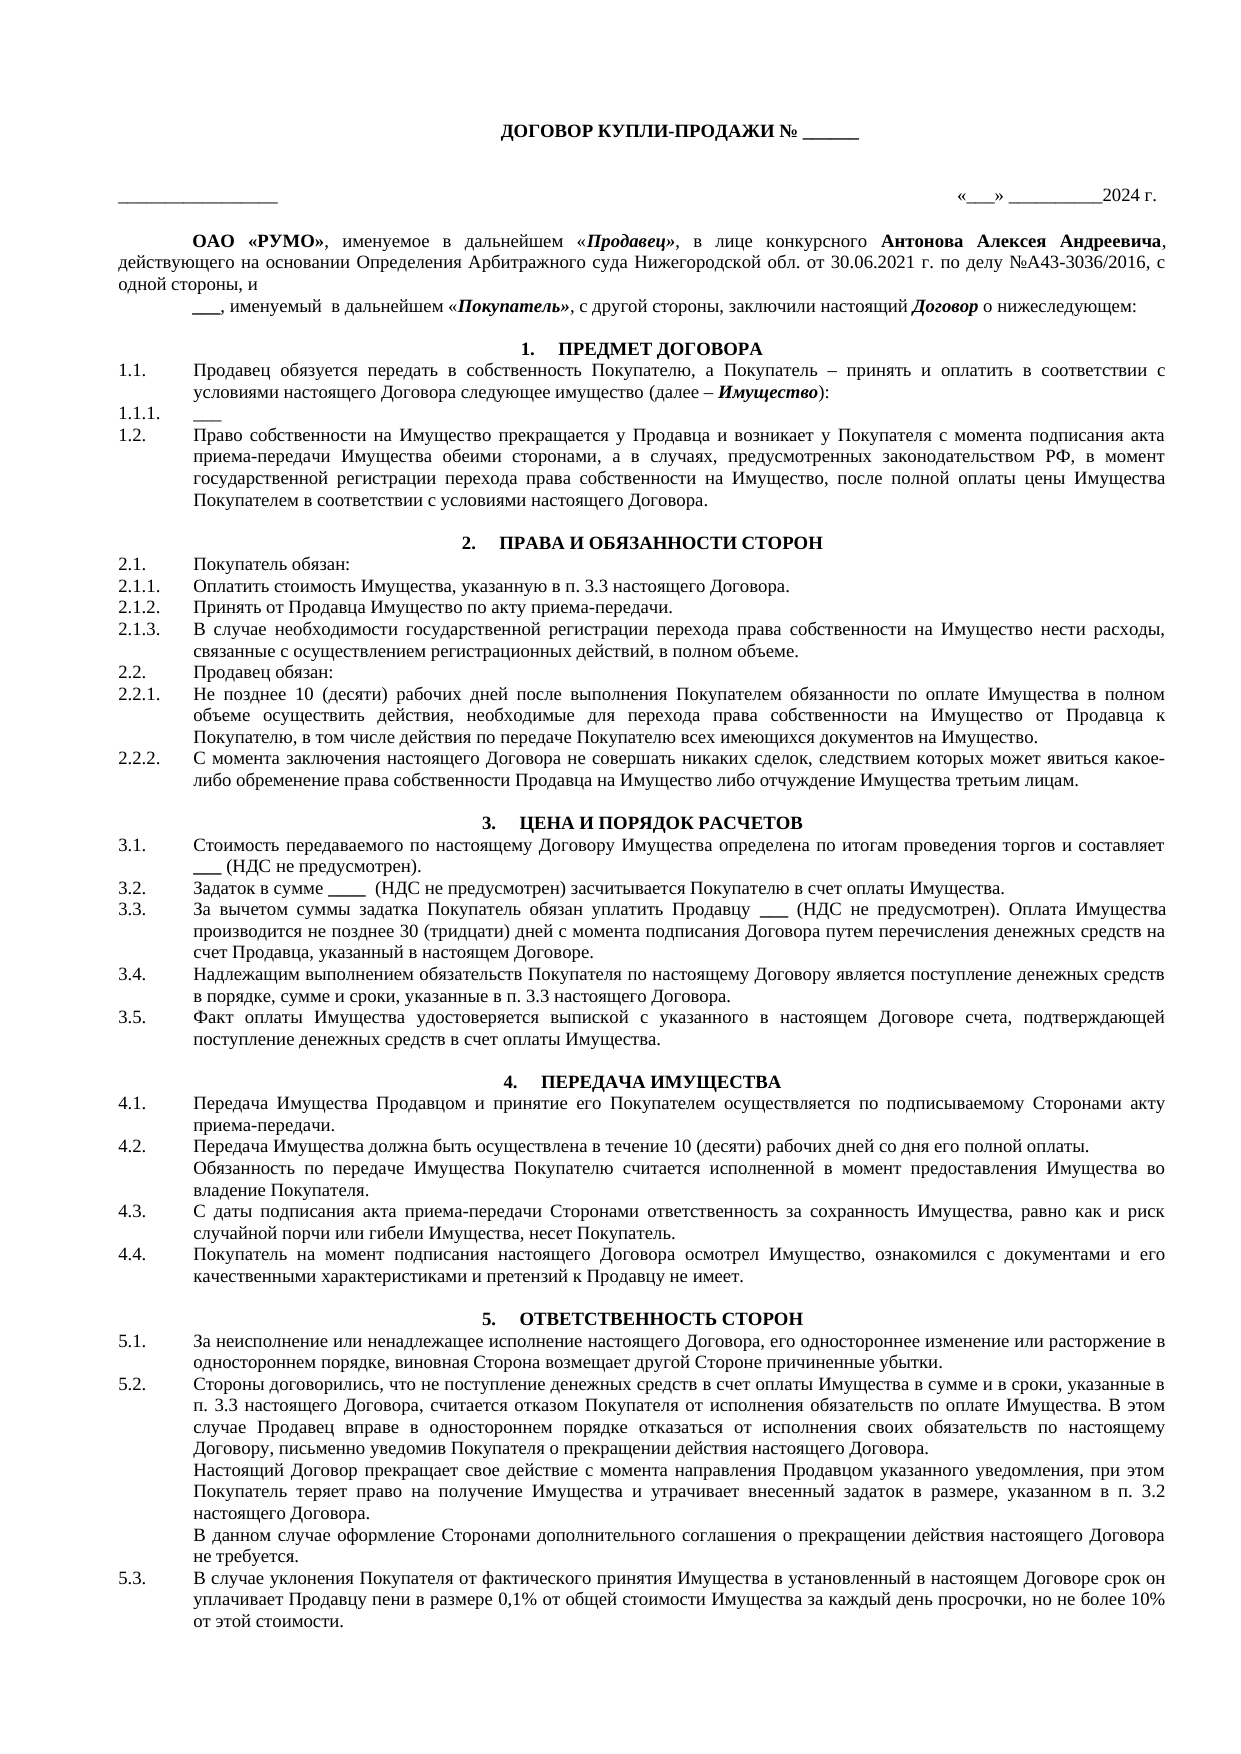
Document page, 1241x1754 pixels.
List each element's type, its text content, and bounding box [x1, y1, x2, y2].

list Настоящий Договор прекращает свое действие с момента направления Продавцом указанного уведомления, при этом Покупатель теряет право на получение Имущества и утрачивает внесенный задаток в размере, указанном в п. 3.2 настоящего Договора. [193, 1459, 1167, 1523]
list Стороны договорились, что не поступление денежных средств в счет оплаты Имущества в сумме и в сроки, указанные в п. 3.3 настоящего Договора, считается отказом Покупателя от исполнения обязательств по оплате Имущества. В этом случае Продавец вправе в одностороннем порядке отказаться от исполнения своих обязательств по настоящему Договору, письменно уведомив Покупателя о прекращении действия настоящего Договора. [118, 1373, 1167, 1459]
list Стоимость передаваемого по настоящему Договору Имущества определена по итогам проведения торгов и составляет ___ (НДС не предусмотрен). [118, 833, 1167, 877]
list С даты подписания акта приема-передачи Сторонами ответственность за сохранность Имущества, равно как и риск случайной порчи или гибели Имущества, несет Покупатель. [118, 1200, 1167, 1243]
list Покупатель на момент подписания настоящего Договора осмотрел Имущество, ознакомился с документами и его качественными характеристиками и претензий к Продавцу не имеет. [118, 1243, 1167, 1286]
list ОТВЕТСТВЕННОСТЬ СТОРОН [118, 1308, 1167, 1329]
list В случае необходимости государственной регистрации перехода права собственности на Имущество нести расходы, связанные с осуществлением регистрационных действий, в полном объеме. [118, 618, 1167, 661]
list Факт оплаты Имущества удостоверяется выпиской с указанного в настоящем Договоре счета, подтверждающей поступление денежных средств в счет оплаты Имущества. [118, 1006, 1167, 1049]
list ПРЕДМЕТ ДОГОВОРА [117, 338, 1167, 359]
text ДОГОВОР КУПЛИ-ПРОДАЖИ № ______ [118, 119, 1167, 141]
table_header _________________ [107, 184, 608, 206]
list ___ [118, 402, 1167, 424]
list ПРАВА И ОБЯЗАННОСТИ СТОРОН [118, 532, 1167, 553]
table_header «___» __________2024 г. [608, 184, 1181, 206]
list С момента заключения настоящего Договора не совершать никаких сделок, следствием которых может явиться какое-либо обременение права собственности Продавца на Имущество либо отчуждение Имущества третьим лицам. [118, 747, 1167, 790]
list Задаток в сумме ____ (НДС не предусмотрен) засчитывается Покупателю в счет оплаты Имущества. [118, 877, 1167, 898]
list Продавец обязуется передать в собственность Покупателю, а Покупатель – принять и оплатить в соответствии с условиями настоящего Договора следующее имущество (далее – Имущество): [118, 359, 1167, 402]
list Надлежащим выполнением обязательств Покупателя по настоящему Договору является поступление денежных средств в порядке, сумме и сроки, указанные в п. 3.3 настоящего Договора. [118, 963, 1167, 1006]
list ЦЕНА И ПОРЯДОК РАСЧЕТОВ [118, 812, 1167, 833]
list За вычетом суммы задатка Покупатель обязан уплатить Продавцу ___ (НДС не предусмотрен). Оплата Имущества производится не позднее 30 (тридцати) дней с момента подписания Договора путем перечисления денежных средств на счет Продавца, указанный в настоящем Договоре. [118, 898, 1167, 963]
list Продавец обязан: [118, 661, 1167, 683]
list Оплатить стоимость Имущества, указанную в п. 3.3 настоящего Договора. [118, 575, 1167, 596]
list Передача Имущества Продавцом и принятие его Покупателем осуществляется по подписываемому Сторонами акту приема-передачи. [118, 1092, 1167, 1135]
list В данном случае оформление Сторонами дополнительного соглашения о прекращении действия настоящего Договора не требуется. [193, 1523, 1167, 1567]
list Принять от Продавца Имущество по акту приема-передачи. [118, 596, 1167, 618]
list Покупатель обязан: [118, 553, 1167, 575]
list Обязанность по передаче Имущества Покупателю считается исполненной в момент предоставления Имущества во владение Покупателя. [193, 1157, 1167, 1200]
list Не позднее 10 (десяти) рабочих дней после выполнения Покупателем обязанности по оплате Имущества в полном объеме осуществить действия, необходимые для перехода права собственности на Имущество от Продавца к Покупателю, в том числе действия по передаче Покупателю всех имеющихся документов на Имущество. [118, 683, 1167, 747]
list Право собственности на Имущество прекращается у Продавца и возникает у Покупателя с момента подписания акта приема-передачи Имущества обеими сторонами, а в случаях, предусмотренных законодательством РФ, в момент государственной регистрации перехода права собственности на Имущество, после полной оплаты цены Имущества Покупателем в соответствии с условиями настоящего Договора. [118, 424, 1167, 510]
list В случае уклонения Покупателя от фактического принятия Имущества в установленный в настоящем Договоре срок он уплачивает Продавцу пени в размере 0,1% от общей стоимости Имущества за каждый день просрочки, но не более 10% от этой стоимости. [118, 1567, 1167, 1631]
text ___, именуемый в дальнейшем «Покупатель», с другой стороны, заключили настоящий Договор о нижеследующем: [118, 294, 1167, 316]
text ОАО «РУМО», именуемое в дальнейшем «Продавец», в лице конкурсного Антонова Алексея Андреевича, действующего на основании Определения Арбитражного суда Нижегородской обл. от 30.06.2021 г. по делу №А43-3036/2016, с одной стороны, и [118, 230, 1167, 294]
list ПЕРЕДАЧА ИМУЩЕСТВА [118, 1071, 1167, 1092]
list За неисполнение или ненадлежащее исполнение настоящего Договора, его одностороннее изменение или расторжение в одностороннем порядке, виновная Сторона возмещает другой Стороне причиненные убытки. [118, 1329, 1167, 1373]
list Передача Имущества должна быть осуществлена в течение 10 (десяти) рабочих дней со дня его полной оплаты. [118, 1135, 1167, 1157]
